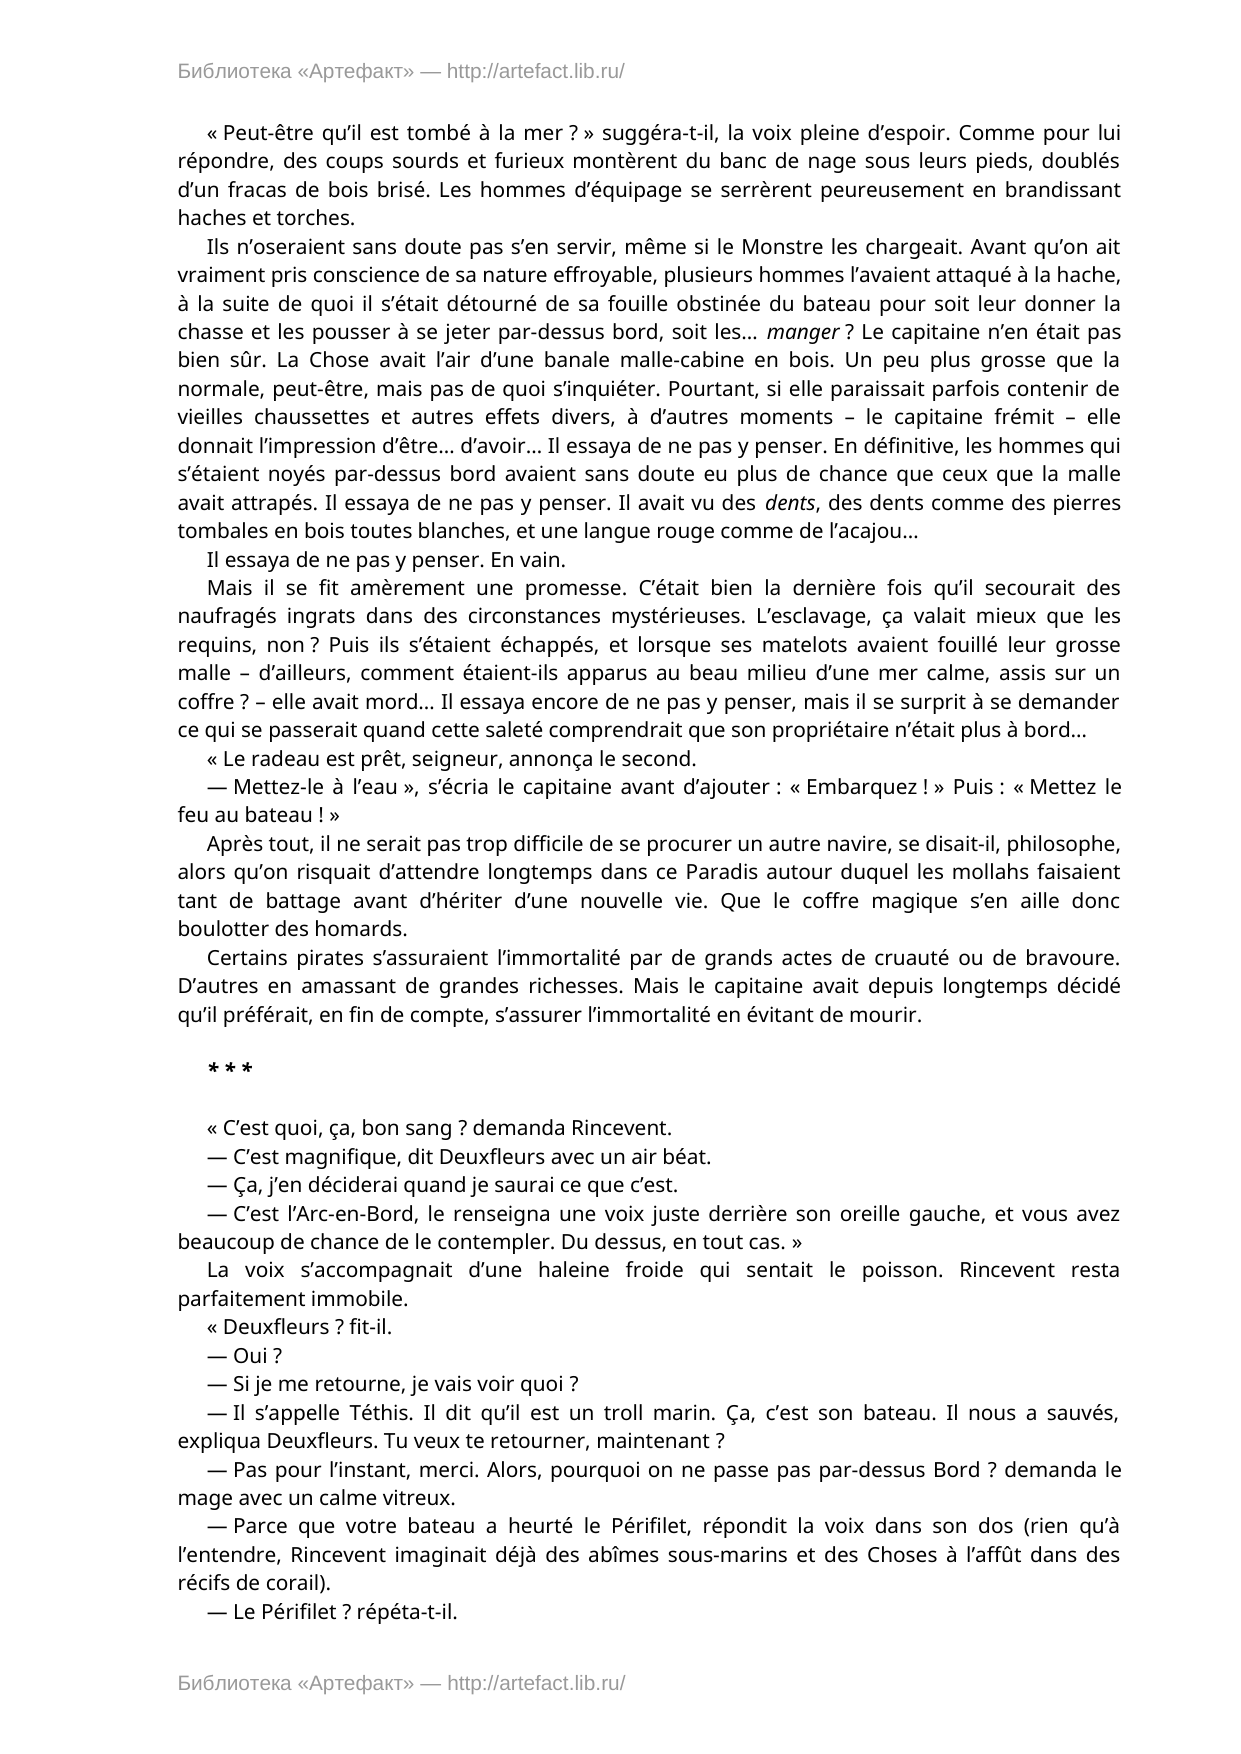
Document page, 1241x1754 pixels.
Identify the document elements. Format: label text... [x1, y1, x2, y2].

text — Parce que votre bateau a heurté le Périfilet, répondit la voix dans son dos (rien qu’à l’entendre, Rincevent imaginait déjà des abîmes sous-marins et des Choses à l’affût dans des récifs de corail). [177, 1512, 1122, 1597]
text — Oui ? [177, 1341, 1122, 1369]
text — Si je me retourne, je vais voir quoi ? [177, 1369, 1122, 1398]
text — Mettez-le à l’eau », s’écria le capitaine avant d’ajouter : « Embarquez ! » Puis : « Mettez le feu au bateau ! » [177, 772, 1122, 829]
text — C’est magnifique, dit Deuxfleurs avec un air béat. [177, 1142, 1122, 1170]
text Mais il se fit amèrement une promesse. C’était bien la dernière fois qu’il secourait des naufragés ingrats dans des circonstances mystérieuses. L’esclavage, ça valait mieux que les requins, non ? Puis ils s’étaient échappés, et lorsque ses matelots avaient fouillé leur grosse malle – d’ailleurs, comment étaient-ils apparus au beau milieu d’une mer calme, assis sur un coffre ? – elle avait mord… Il essaya encore de ne pas y penser, mais il se surprit à se demander ce qui se passerait quand cette saleté comprendrait que son propriétaire n’était plus à bord… [177, 573, 1122, 744]
text La voix s’accompagnait d’une haleine froide qui sentait le poisson. Rincevent resta parfaitement immobile. [177, 1256, 1122, 1312]
text « C’est quoi, ça, bon sang ? demanda Rincevent. [177, 1113, 1122, 1142]
text « Peut-être qu’il est tombé à la mer ? » suggéra-t-il, la voix pleine d’espoir. Comme pour lui répondre, des coups sourds et furieux montèrent du banc de nage sous leurs pieds, doublés d’un fracas de bois brisé. Les hommes d’équipage se serrèrent peureusement en brandissant haches et torches. [177, 118, 1122, 232]
text Ils n’oseraient sans doute pas s’en servir, même si le Monstre les chargeait. Avant qu’on ait vraiment pris conscience de sa nature effroyable, plusieurs hommes l’avaient attaqué à la hache, à la suite de quoi il s’était détourné de sa fouille obstinée du bateau pour soit leur donner la chasse et les pousser à se jeter par-dessus bord, soit les… manger ? Le capitaine n’en était pas bien sûr. La Chose avait l’air d’une banale malle-cabine en bois. Un peu plus grosse que la normale, peut-être, mais pas de quoi s’inquiéter. Pourtant, si elle paraissait parfois contenir de vieilles chaussettes et autres effets divers, à d’autres moments – le capitaine frémit – elle donnait l’impression d’être… d’avoir… Il essaya de ne pas y penser. En définitive, les hommes qui s’étaient noyés par-dessus bord avaient sans doute eu plus de chance que ceux que la malle avait attrapés. Il essaya de ne pas y penser. Il avait vu des dents, des dents comme des pierres tombales en bois toutes blanches, et une langue rouge comme de l’acajou… [177, 232, 1122, 545]
text Il essaya de ne pas y penser. En vain. [177, 545, 1122, 573]
text — Le Périfilet ? répéta-t-il. [177, 1597, 1122, 1625]
text — Il s’appelle Téthis. Il dit qu’il est un troll marin. Ça, c’est son bateau. Il nous a sauvés, expliqua Deuxfleurs. Tu veux te retourner, maintenant ? [177, 1398, 1122, 1455]
text — Pas pour l’instant, merci. Alors, pourquoi on ne passe pas par-dessus Bord ? demanda le mage avec un calme vitreux. [177, 1455, 1122, 1512]
text — C’est l’Arc-en-Bord, le renseigna une voix juste derrière son oreille gauche, et vous avez beaucoup de chance de le contempler. Du dessus, en tout cas. » [177, 1199, 1122, 1256]
subtitle * * * [177, 1057, 1122, 1085]
text « Deuxfleurs ? fit-il. [177, 1312, 1122, 1341]
text Certains pirates s’assuraient l’immortalité par de grands actes de cruauté ou de bravoure. D’autres en amassant de grandes richesses. Mais le capitaine avait depuis longtemps décidé qu’il préférait, en fin de compte, s’assurer l’immortalité en évitant de mourir. [177, 943, 1122, 1028]
text Après tout, il ne serait pas trop difficile de se procurer un autre navire, se disait-il, philosophe, alors qu’on risquait d’attendre longtemps dans ce Paradis autour duquel les mollahs faisaient tant de battage avant d’hériter d’une nouvelle vie. Que le coffre magique s’en aille donc boulotter des homards. [177, 829, 1122, 943]
text — Ça, j’en déciderai quand je saurai ce que c’est. [177, 1170, 1122, 1199]
text « Le radeau est prêt, seigneur, annonça le second. [177, 744, 1122, 772]
